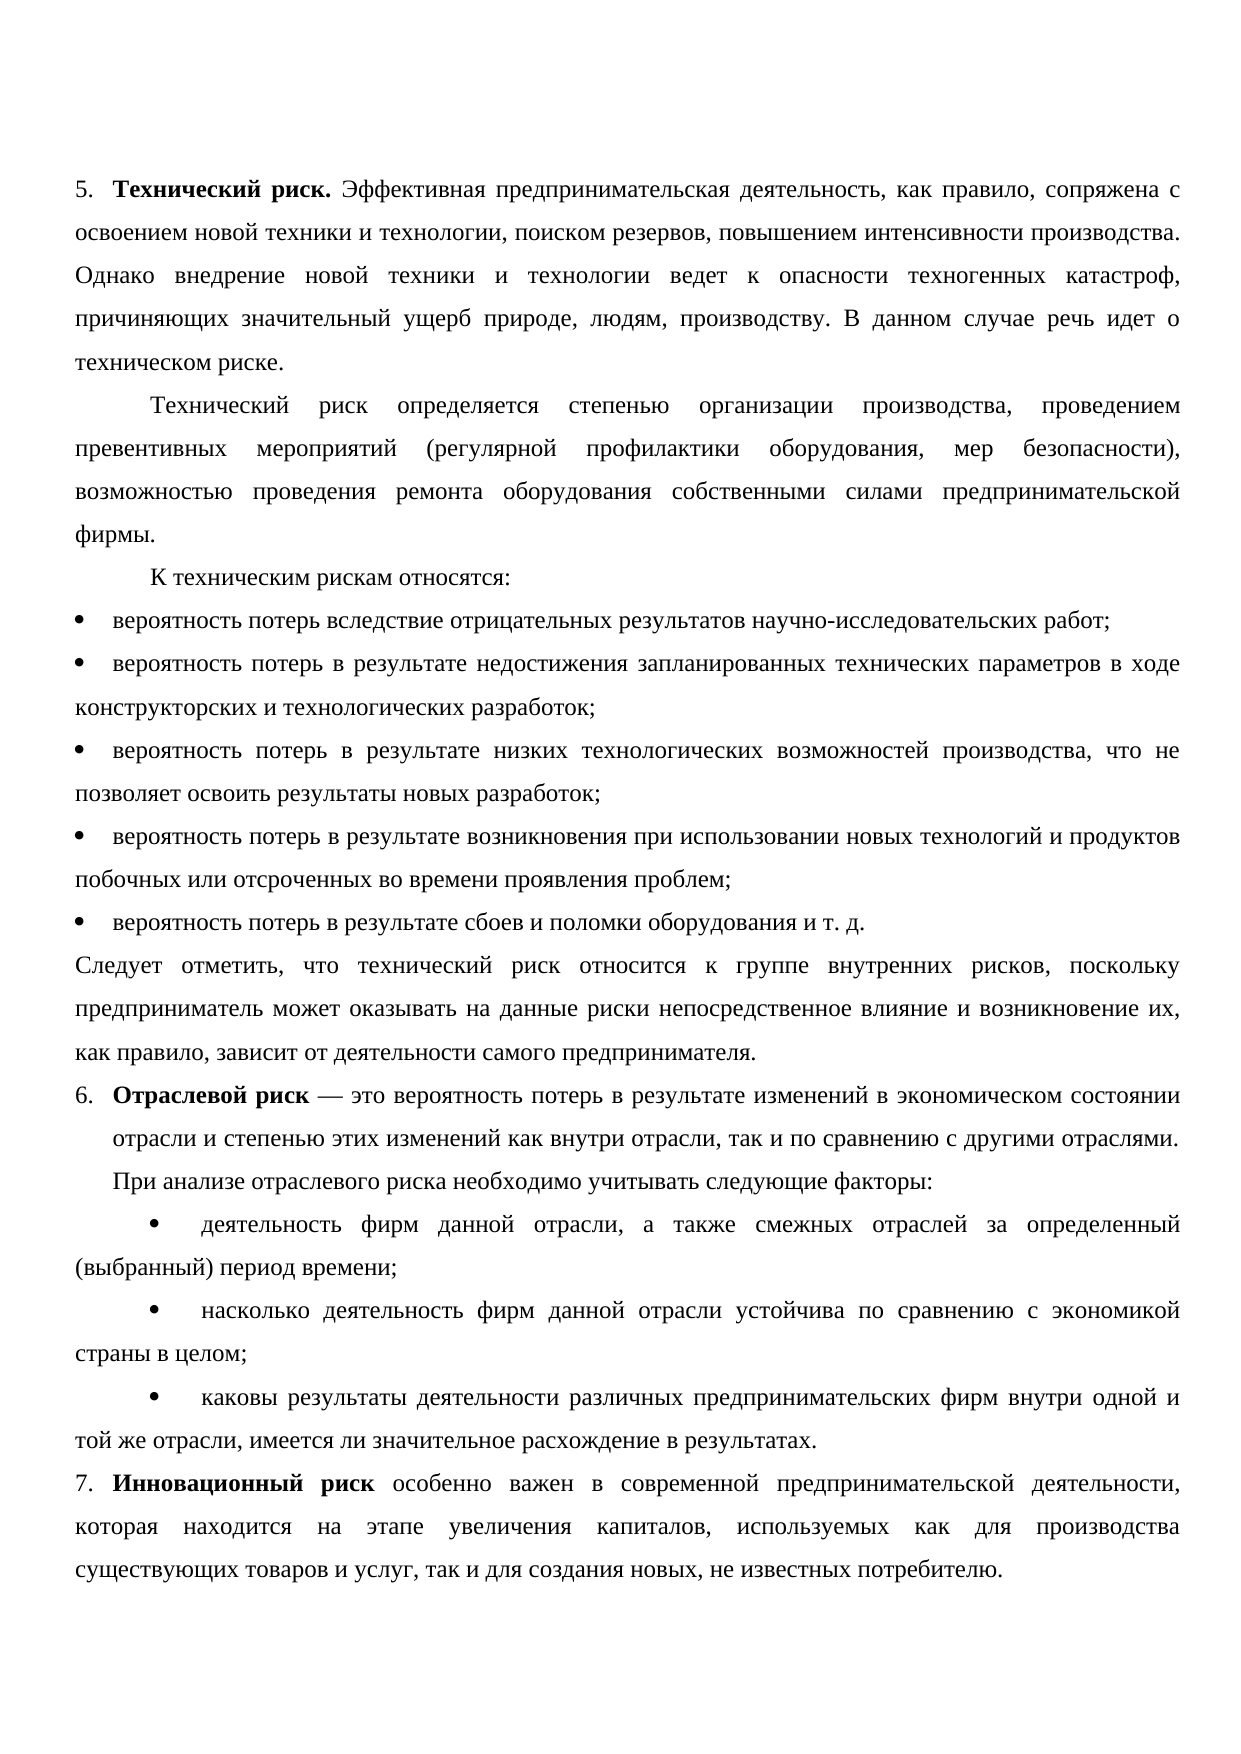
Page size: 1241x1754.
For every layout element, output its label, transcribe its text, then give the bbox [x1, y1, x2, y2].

text К техническим рискам относятся: [75, 562, 1181, 591]
list деятельность фирм данной отрасли, а также смежных отраслей за определенный (выбранный) период времени; [75, 1209, 1181, 1281]
list Отраслевой риск — это вероятность потерь в результате изменений в экономическом состоянии отрасли и степенью этих изменений как внутри отрасли, так и по сравнению с другими отраслями. При анализе отраслевого риска необходимо учитывать следующие факторы: [75, 1080, 1181, 1195]
list вероятность потерь вследствие отрицательных результатов научно-исследовательских работ; [75, 605, 1181, 634]
list вероятность потерь в результате сбоев и поломки оборудования и т. д. [75, 907, 1181, 936]
list насколько деятельность фирм данной отрасли устойчива по сравнению с экономикой страны в целом; [75, 1295, 1181, 1367]
text Технический риск определяется степенью организации производства, проведением превентивных мероприятий (регулярной профилактики оборудования, мер безопасности), возможностью проведения ремонта оборудования собственными силами предпринимательской фирмы. [75, 390, 1181, 548]
text Следует отметить, что технический риск относится к группе внутренних рисков, поскольку предприниматель может оказывать на данные риски непосредственное влияние и возникновение их, как правило, зависит от деятельности самого предпринимателя. [75, 950, 1181, 1065]
list вероятность потерь в результате недостижения запланированных технических параметров в ходе конструкторских и технологических разработок; [75, 648, 1181, 720]
list вероятность потерь в результате возникновения при использовании новых технологий и продуктов побочных или отсроченных во времени проявления проблем; [75, 821, 1181, 893]
list каковы результаты деятельности различных предпринимательских фирм внутри одной и той же отрасли, имеется ли значительное расхождение в результатах. [75, 1382, 1181, 1453]
list Инновационный риск особенно важен в современной предпринимательской деятельности, которая находится на этапе увеличения капиталов, используемых как для производства существующих товаров и услуг, так и для создания новых, не известных потребителю. [75, 1468, 1181, 1583]
list вероятность потерь в результате низких технологических возможностей производства, что не позволяет освоить результаты новых разработок; [75, 735, 1181, 807]
list Технический риск. Эффективная предпринимательская деятельность, как правило, сопряжена с освоением новой техники и технологии, поиском резервов, повышением интенсивности производства. Однако внедрение новой техники и технологии ведет к опасности техногенных катастроф, причиняющих значительный ущерб природе, людям, производству. В данном случае речь идет о техническом риске. [75, 174, 1181, 375]
